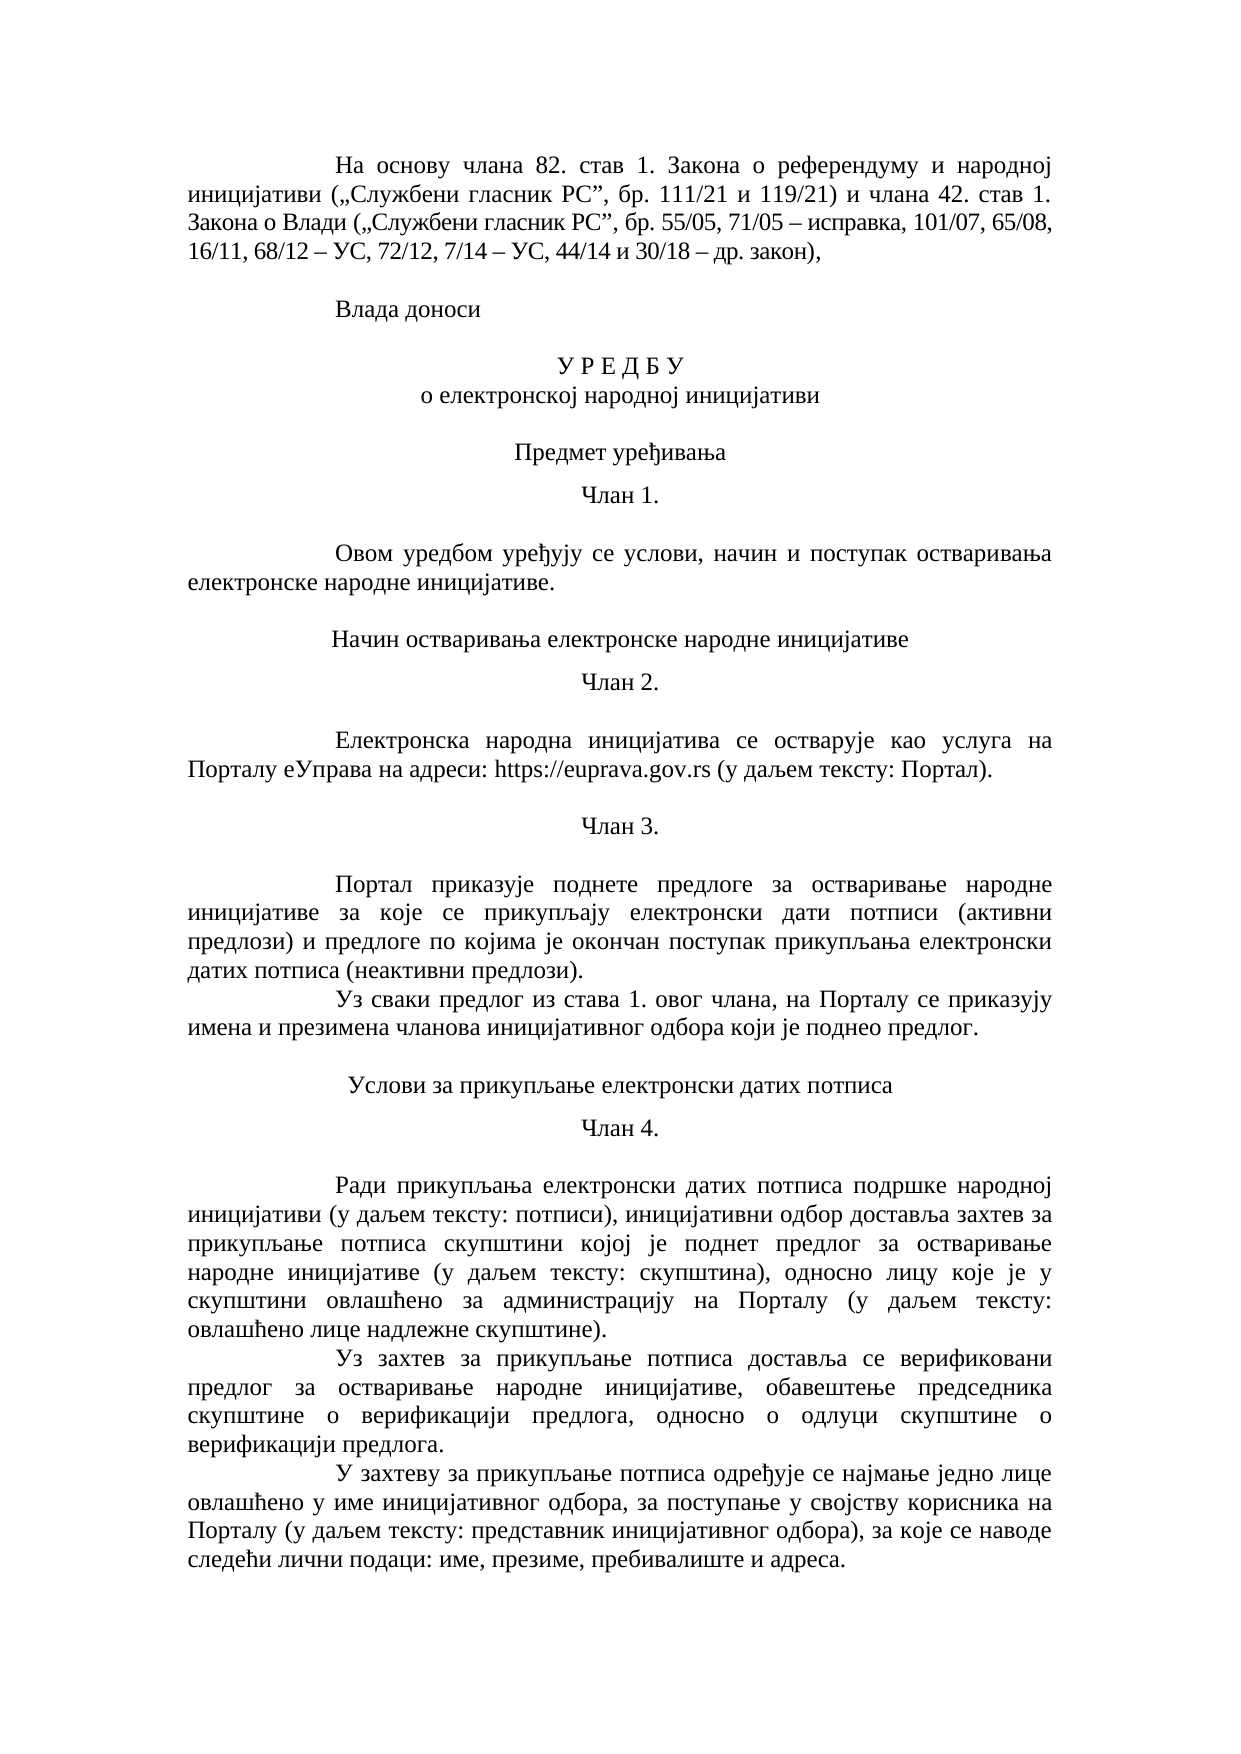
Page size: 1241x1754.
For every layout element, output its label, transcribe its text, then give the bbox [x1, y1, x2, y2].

text о електронској народној иницијативи [187, 380, 1053, 409]
text Овом уредбом уређују се услови, начин и поступак остваривања електронске народне иницијативе. [187, 538, 1053, 596]
text Уз сваки предлог из става 1. овог члана, на Порталу се приказују имена и презимена чланова иницијативног одбора који је поднео предлог. [187, 984, 1053, 1041]
text Члан 1. [187, 481, 1053, 509]
text Члан 2. [187, 667, 1053, 696]
text У Р Е Д Б У [187, 351, 1053, 380]
text Начин остваривања електронске народне иницијативе [187, 624, 1053, 653]
text Услови за прикупљање електронски датих потписа [187, 1070, 1053, 1099]
text Члан 3. [187, 811, 1053, 840]
text Електронска народна иницијатива се остварује као услуга на Порталу еУправа на адреси: https://euprava.gov.rs (у даљем тексту: Портал). [187, 725, 1053, 782]
text Предмет уређивања [187, 437, 1053, 466]
text Влада доноси [187, 294, 1053, 322]
text Члан 4. [187, 1113, 1053, 1142]
text Ради прикупљања електронски датих потписа подршке народној иницијативи (у даљем тексту: потписи), иницијативни одбор доставља захтев за прикупљање потписа скупштини којој је поднет предлог за остваривање народне иницијативе (у даљем тексту: скупштина), односно лицу које је у скупштини овлашћено за администрацију на Порталу (у даљем тексту: овлашћено лице надлежне скупштине). [187, 1171, 1053, 1343]
text На основу члана 82. став 1. Закона о референдуму и народној иницијативи („Службени гласник РС”, бр. 111/21 и 119/21) и члана 42. став 1. Закона о Влади („Службени гласник РС”, бр. 55/05, 71/05 – исправка, 101/07, 65/08, 16/11, 68/12 – УС, 72/12, 7/14 – УС, 44/14 и 30/18 – др. закон), [187, 150, 1053, 265]
text Уз захтев за прикупљање потписа доставља се верификовани предлог за остваривање народне иницијативе, обавештење председника скупштине о верификацији предлога, односно о одлуци скупштине о верификацији предлога. [187, 1343, 1053, 1458]
text У захтеву за прикупљање потписа одређује се најмање једно лице овлашћено у име иницијативног одбора, за поступање у својству корисника на Порталу (у даљем тексту: представник иницијативног одбора), за које се наводе следећи лични подаци: име, презиме, пребивалиште и адреса. [187, 1458, 1053, 1573]
text Портал приказује поднете предлоге за остваривање народне иницијативе за које се прикупљају електронски дати потписи (активни предлози) и предлоге по којима је окончан поступак прикупљања електронски датих потписа (неактивни предлози). [187, 869, 1053, 984]
